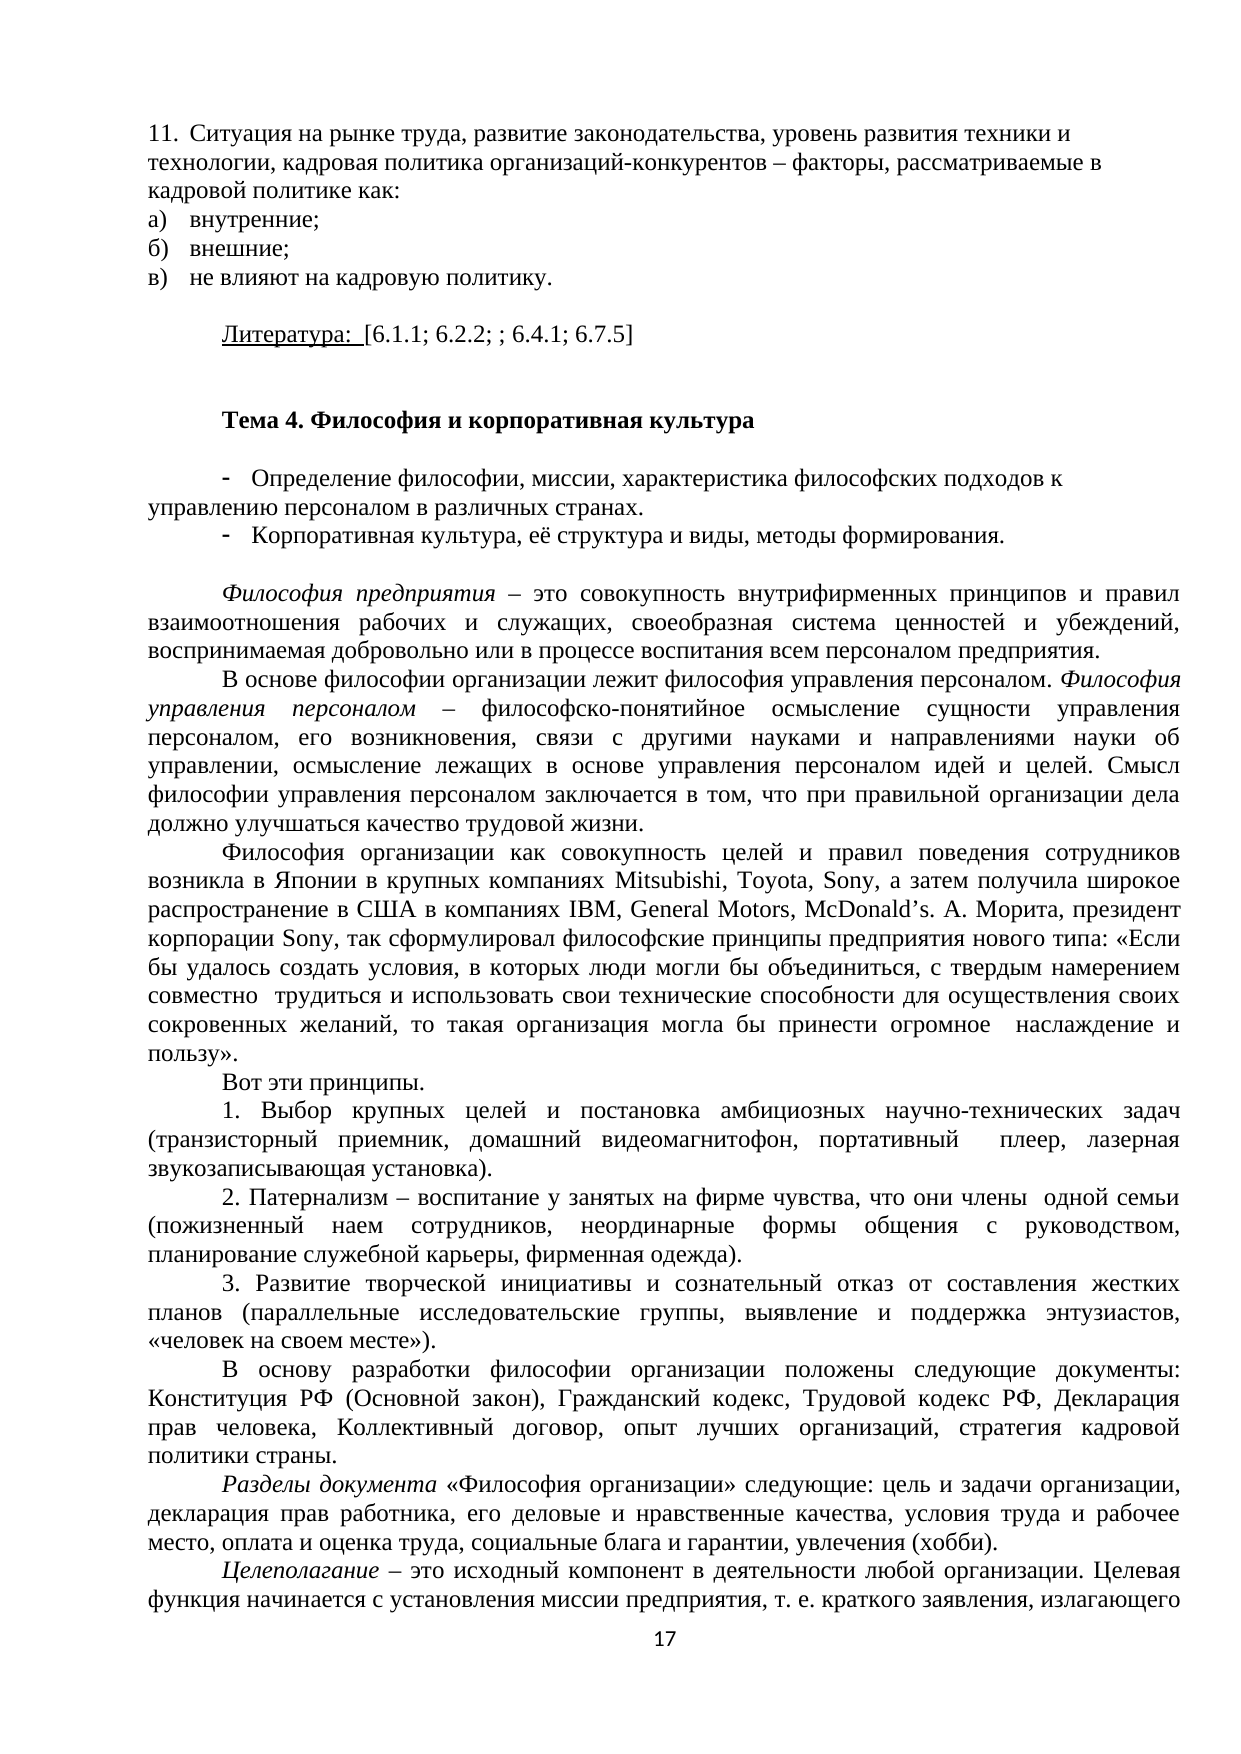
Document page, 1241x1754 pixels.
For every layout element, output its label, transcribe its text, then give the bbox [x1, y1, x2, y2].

text б) внешние; [148, 233, 1181, 262]
text Вот эти принципы. [148, 1067, 1181, 1096]
text Разделы документа «Философия организации» следующие: цель и задачи организации, декларация прав работника, его деловые и нравственные качества, условия труда и рабочее место, оплата и оценка труда, социальные блага и гарантии, увлечения (хобби). [148, 1469, 1181, 1556]
text В основе философии организации лежит философия управления персоналом. Философия управления персоналом – философско-понятийное осмысление сущности управления персоналом, его возникновения, связи с другими науками и направлениями науки об управлении, осмысление лежащих в основе управления персоналом идей и целей. Смысл философии управления персоналом заключается в том, что при правильной организации дела должно улучшаться качество трудовой жизни. [148, 664, 1181, 837]
list Определение философии, миссии, характеристика философских подходов к управлению персоналом в различных странах. [148, 463, 1181, 521]
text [148, 1556, 1181, 1613]
text 1. Выбор крупных целей и постановка амбициозных научно-технических задач (транзисторный приемник, домашний видеомагнитофон, портативный плеер, лазерная звукозаписывающая установка). [148, 1096, 1181, 1182]
text Философия предприятия – это совокупность внутрифирменных принципов и правил взаимоотношения рабочих и служащих, своеобразная система ценностей и убеждений, воспринимаемая добровольно или в процессе воспитания всем персоналом предприятия. [148, 578, 1181, 664]
text Тема 4. Философия и корпоративная культура [148, 406, 1181, 434]
text а) внутренние; [148, 204, 1181, 233]
text Философия организации как совокупность целей и правил поведения сотрудников возникла в Японии в крупных компаниях Mitsubishi, Toyota, Sony, а затем получила широкое распространение в США в компаниях IBM, General Motors, McDonald’s. А. Морита, президент корпорации Sony, так сформулировал философские принципы предприятия нового типа: «Если бы удалось создать условия, в которых люди могли бы объединиться, с твердым намерением совместно трудиться и использовать свои технические способности для осуществления своих сокровенных желаний, то такая организация могла бы принести огромное наслаждение и пользу». [148, 837, 1181, 1067]
text Литература: [6.1.1; 6.2.2; ; 6.4.1; 6.7.5] [148, 319, 1181, 348]
list Ситуация на рынке труда, развитие законодательства, уровень развития техники и технологии, кадровая политика организаций-конкурентов – факторы, рассматриваемые в кадровой политике как: [148, 118, 1181, 204]
list Корпоративная культура, её структура и виды, методы формирования. [148, 521, 1181, 549]
text В основу разработки философии организации положены следующие документы: Конституция РФ (Основной закон), Гражданский кодекс, Трудовой кодекс РФ, Декларация прав человека, Коллективный договор, опыт лучших организаций, стратегия кадровой политики страны. [148, 1354, 1181, 1469]
text 2. Патернализм – воспитание у занятых на фирме чувства, что они члены одной семьи (пожизненный наем сотрудников, неординарные формы общения с руководством, планирование служебной карьеры, фирменная одежда). [148, 1182, 1181, 1268]
text в) не влияют на кадровую политику. [148, 262, 1181, 291]
text 3. Развитие творческой инициативы и сознательный отказ от составления жестких планов (параллельные исследовательские группы, выявление и поддержка энтузиастов, «человек на своем месте»). [148, 1268, 1181, 1354]
